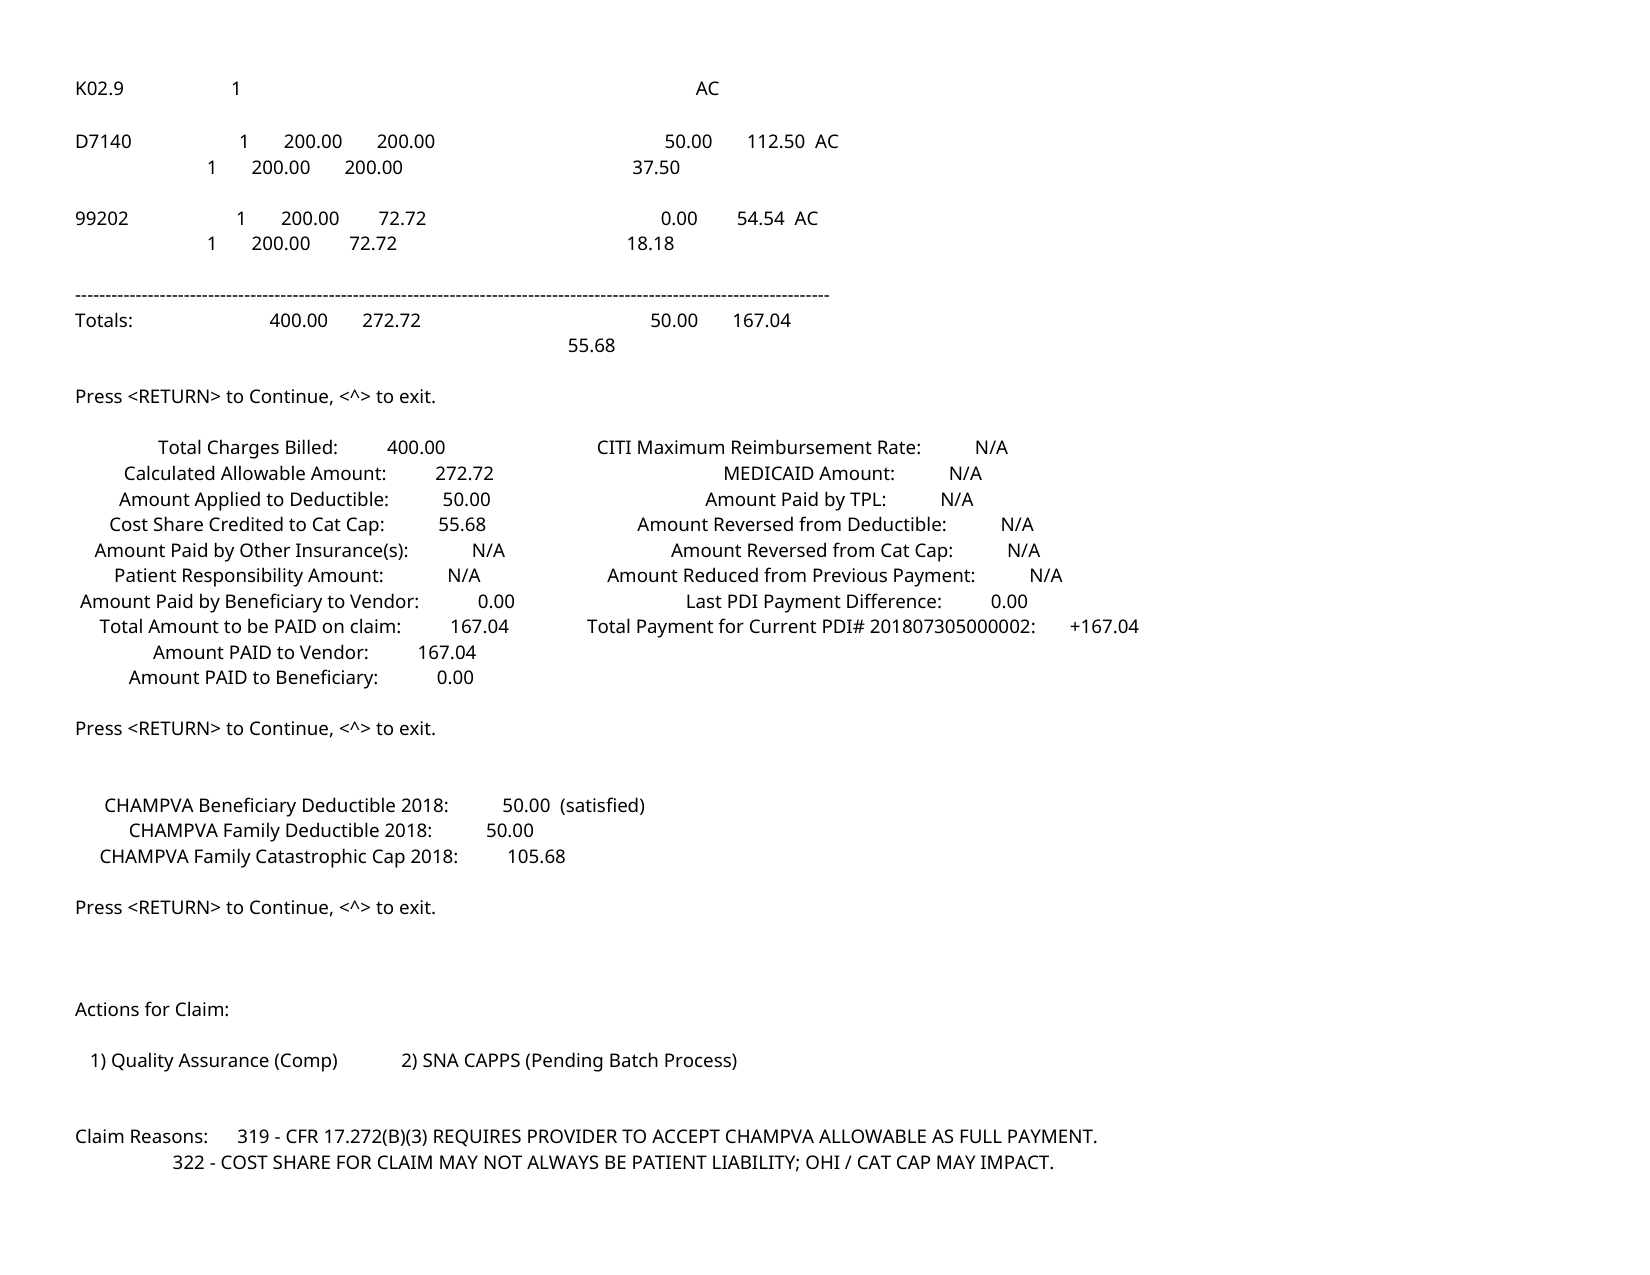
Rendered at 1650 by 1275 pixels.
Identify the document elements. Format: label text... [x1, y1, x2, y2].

text Amount PAID to Vendor: 167.04 [75, 639, 1575, 664]
text 55.68 [75, 333, 1575, 358]
text Amount Paid by Beneficiary to Vendor: 0.00 Last PDI Payment Difference: 0.00 [75, 588, 1575, 613]
text Calculated Allowable Amount: 272.72 MEDICAID Amount: N/A [75, 460, 1575, 486]
text D7140 1 200.00 200.00 50.00 112.50 AC [75, 128, 1575, 154]
text Press <RETURN> to Continue, <^> to exit. [75, 716, 1575, 741]
text Total Amount to be PAID on claim: 167.04 Total Payment for Current PDI# 201807305000002: +167.04 [75, 613, 1575, 639]
text CHAMPVA Family Catastrophic Cap 2018: 105.68 [75, 843, 1575, 869]
text Cost Share Credited to Cat Cap: 55.68 Amount Reversed from Deductible: N/A [75, 511, 1575, 537]
text Patient Responsibility Amount: N/A Amount Reduced from Previous Payment: N/A [75, 562, 1575, 588]
text Amount Applied to Deductible: 50.00 Amount Paid by TPL: N/A [75, 486, 1575, 511]
text 322 - COST SHARE FOR CLAIM MAY NOT ALWAYS BE PATIENT LIABILITY; OHI / CAT CAP MAY IMPACT. [75, 1149, 1575, 1175]
text 1 200.00 200.00 37.50 [75, 154, 1575, 179]
text ----------------------------------------------------------------------------------------------------------------------------- [75, 282, 1575, 307]
text CHAMPVA Family Deductible 2018: 50.00 [75, 818, 1575, 843]
text Amount PAID to Beneficiary: 0.00 [75, 664, 1575, 690]
text K02.9 1 AC [75, 75, 1575, 101]
text Claim Reasons: 319 - CFR 17.272(B)(3) REQUIRES PROVIDER TO ACCEPT CHAMPVA ALLOWABLE AS FULL PAYMENT. [75, 1124, 1575, 1149]
text CHAMPVA Beneficiary Deductible 2018: 50.00 (satisfied) [75, 792, 1575, 818]
text Press <RETURN> to Continue, <^> to exit. [75, 384, 1575, 409]
text Press <RETURN> to Continue, <^> to exit. [75, 894, 1575, 920]
text Amount Paid by Other Insurance(s): N/A Amount Reversed from Cat Cap: N/A [75, 537, 1575, 562]
text Total Charges Billed: 400.00 CITI Maximum Reimbursement Rate: N/A [75, 435, 1575, 460]
text 1) Quality Assurance (Comp) 2) SNA CAPPS (Pending Batch Process) [75, 1047, 1575, 1073]
text 1 200.00 72.72 18.18 [75, 231, 1575, 256]
text 99202 1 200.00 72.72 0.00 54.54 AC [75, 205, 1575, 231]
text Actions for Claim: [75, 996, 1575, 1022]
text Totals: 400.00 272.72 50.00 167.04 [75, 307, 1575, 333]
